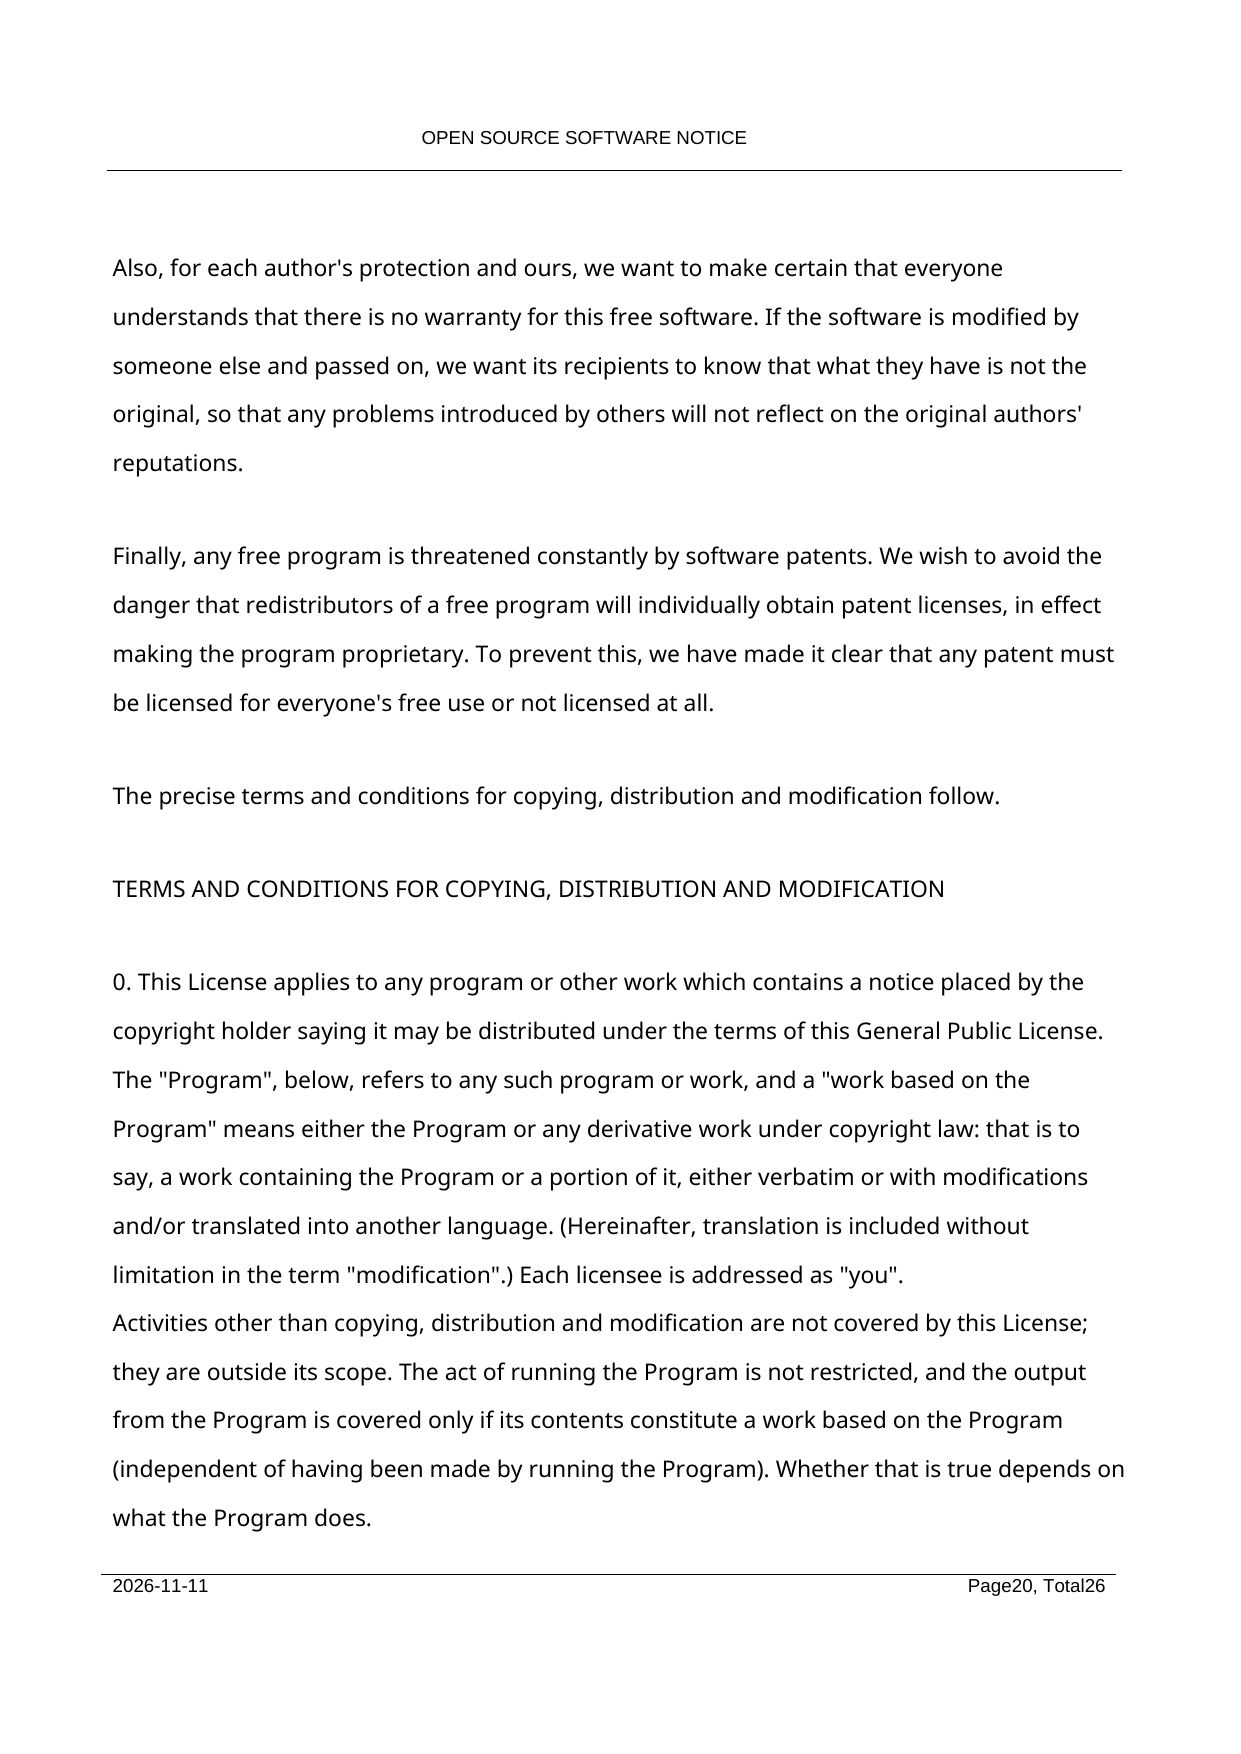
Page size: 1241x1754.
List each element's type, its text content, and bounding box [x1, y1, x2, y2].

text Also, for each author's protection and ours, we want to make certain that everyone understands that there is no warranty for this free software. If the software is modified by someone else and passed on, we want its recipients to know that what they have is not the original, so that any problems introduced by others will not reflect on the original authors' reputations. [112, 251, 1128, 479]
text TERMS AND CONDITIONS FOR COPYING, DISTRIBUTION AND MODIFICATION [112, 872, 1128, 905]
text Activities other than copying, distribution and modification are not covered by this License; they are outside its scope. The act of running the Program is not restricted, and the output from the Program is covered only if its contents constitute a work based on the Program (independent of having been made by running the Program). Whether that is true depends on what the Program does. [112, 1306, 1128, 1534]
text Finally, any free program is threatened constantly by software patents. We wish to avoid the danger that redistributors of a free program will individually obtain patent licenses, in effect making the program proprietary. To prevent this, we have made it clear that any patent must be licensed for everyone's free use or not licensed at all. [112, 540, 1128, 718]
text 0. This License applies to any program or other work which contains a notice placed by the copyright holder saying it may be distributed under the terms of this General Public License. The "Program", below, refers to any such program or work, and a "work based on the Program" means either the Program or any derivative work under copyright law: that is to say, a work containing the Program or a portion of it, either verbatim or with modifications and/or translated into another language. (Hereinafter, translation is included without limitation in the term "modification".) Each licensee is addressed as "you". [112, 966, 1128, 1291]
text The precise terms and conditions for copying, distribution and modification follow. [112, 779, 1128, 812]
